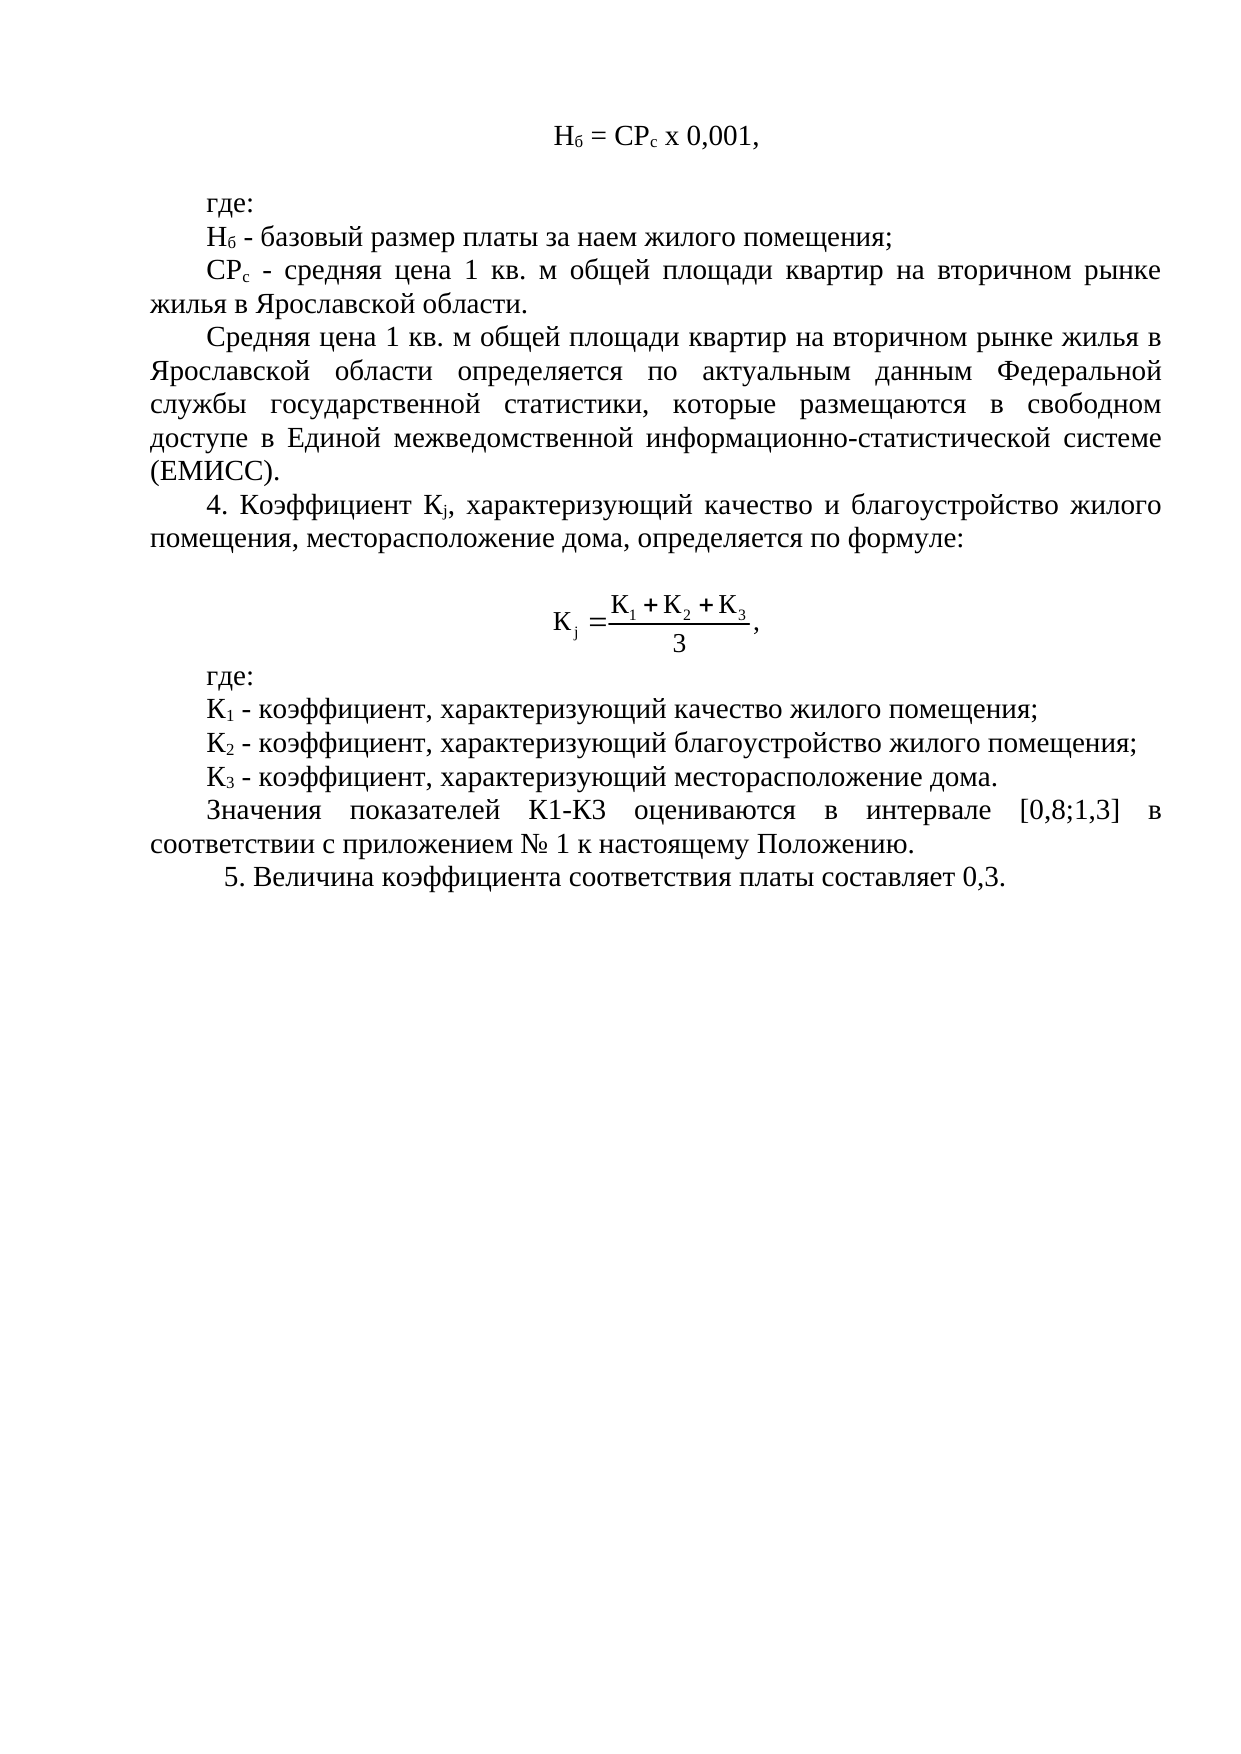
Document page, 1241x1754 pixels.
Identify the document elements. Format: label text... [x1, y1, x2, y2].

text К1 - коэффициент, характеризующий качество жилого помещения; [150, 692, 1162, 725]
text 4. Коэффициент Кj, характеризующий качество и благоустройство жилого помещения, месторасположение дома, определяется по формуле: [150, 487, 1162, 554]
text СРс - средняя цена 1 кв. м общей площади квартир на вторичном рынке жилья в Ярославской области. [150, 252, 1162, 319]
text 5. Величина коэффициента соответствия платы составляет 0,3. [150, 859, 1162, 893]
text Нб - базовый размер платы за наем жилого помещения; [150, 219, 1162, 252]
text Нб = СРс x 0,001, [150, 118, 1162, 152]
text К2 - коэффициент, характеризующий благоустройство жилого помещения; [150, 725, 1162, 759]
text Значения показателей К1-К3 оцениваются в интервале [0,8;1,3] в соответствии с приложением № 1 к настоящему Положению. [150, 792, 1162, 859]
text К3 - коэффициент, характеризующий месторасположение дома. [150, 759, 1162, 792]
text Средняя цена 1 кв. м общей площади квартир на вторичном рынке жилья в Ярославской области определяется по актуальным данным Федеральной службы государственной статистики, которые размещаются в свободном доступе в Единой межведомственной информационно-статистической системе (ЕМИСС). [150, 319, 1162, 487]
text где: [150, 185, 1162, 219]
text где: [150, 658, 1162, 692]
